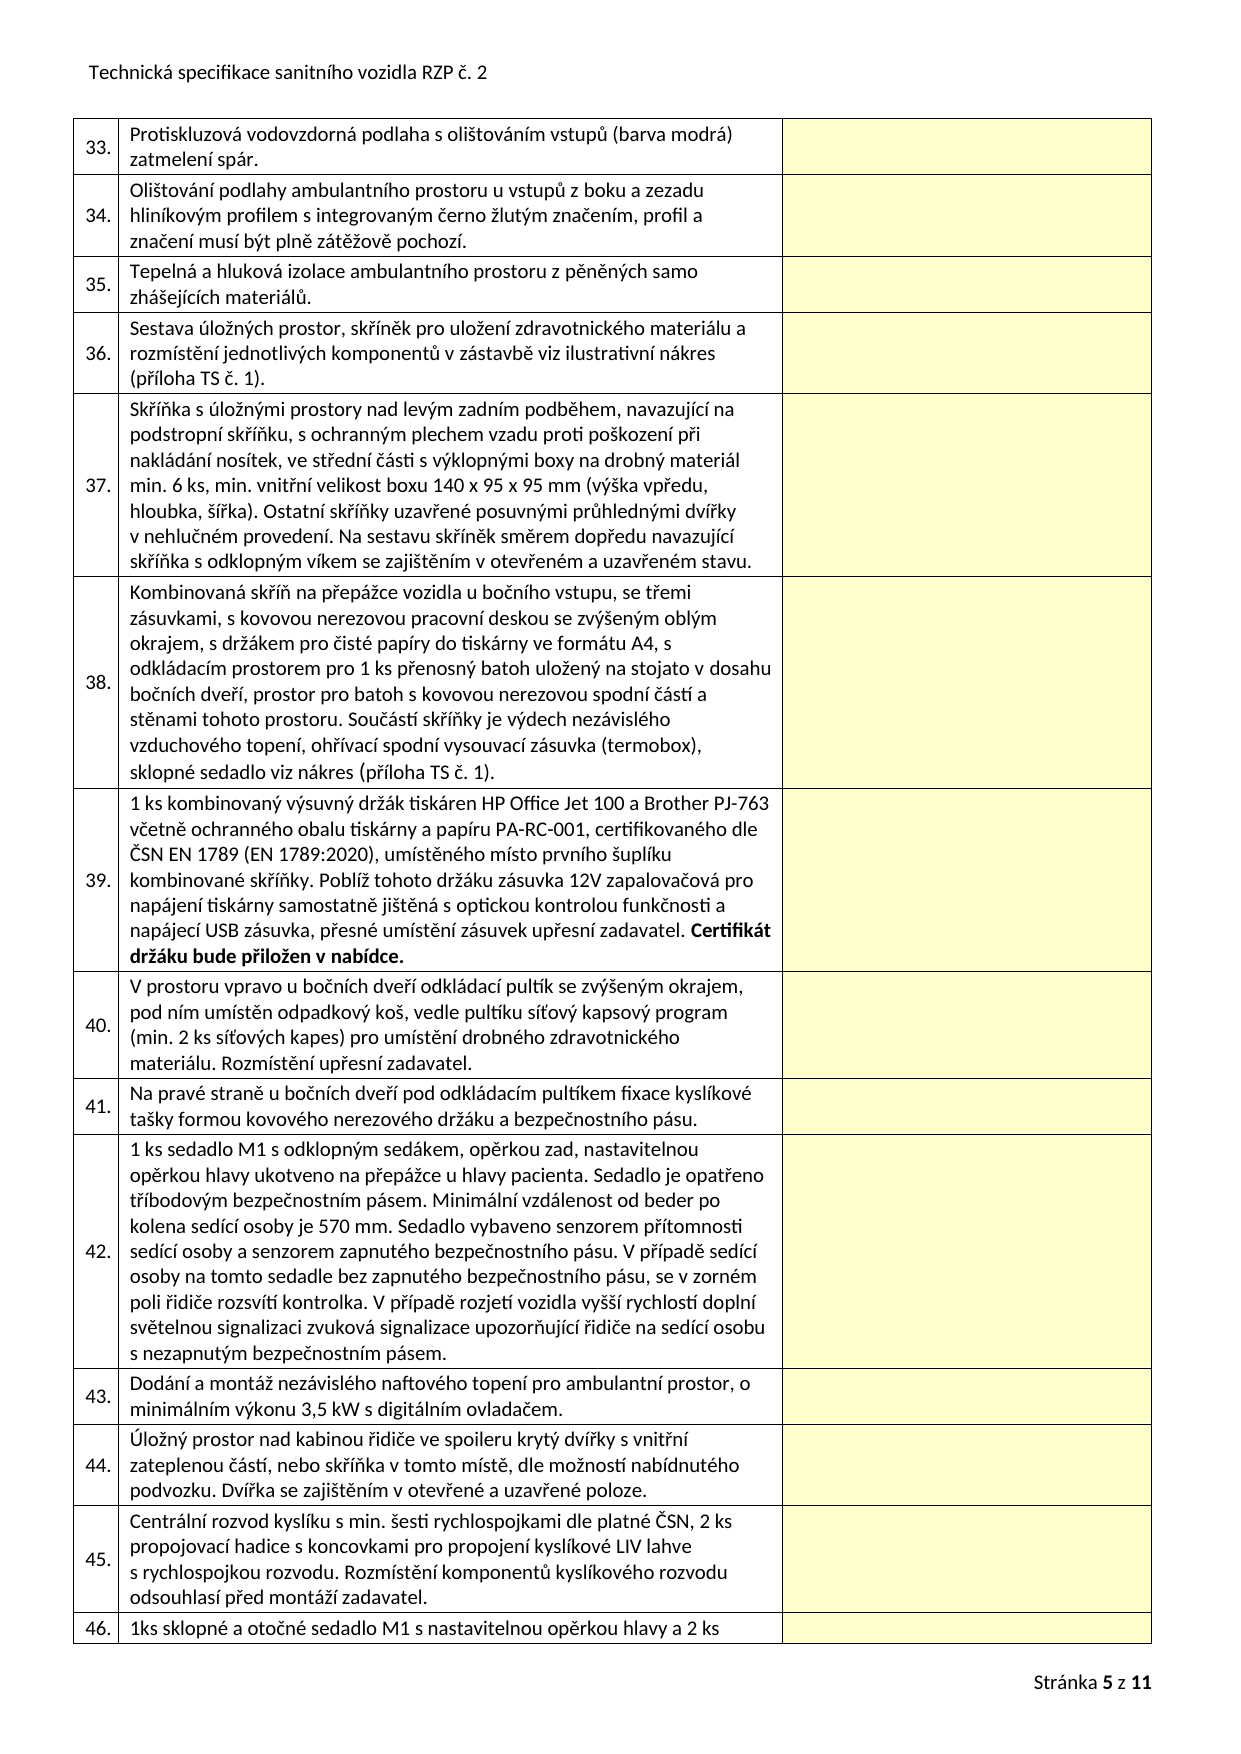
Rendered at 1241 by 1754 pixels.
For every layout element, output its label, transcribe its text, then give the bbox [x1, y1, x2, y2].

table_cell Na pravé straně u bočních dveří pod odkládacím pultíkem fixace kyslíkové tašky formou kovového nerezového držáku a bezpečnostního pásu. [119, 1079, 782, 1133]
table_cell Kombinovaná skříň na přepážce vozidla u bočního vstupu, se třemi zásuvkami, s kovovou nerezovou pracovní deskou se zvýšeným oblým okrajem, s držákem pro čisté papíry do tiskárny ve formátu A4, s odkládacím prostorem pro 1 ks přenosný batoh uložený na stojato v dosahu bočních dveří, prostor pro batoh s kovovou nerezovou spodní částí a stěnami tohoto prostoru. Součástí skříňky je výdech nezávislého vzduchového topení, ohřívací spodní vysouvací zásuvka (termobox), sklopné sedadlo viz nákres (příloha TS č. 1). [119, 577, 782, 787]
table_cell 1 ks kombinovaný výsuvný držák tiskáren HP Office Jet 100 a Brother PJ-763 včetně ochranného obalu tiskárny a papíru PA-RC-001, certifikovaného dle ČSN EN 1789 (EN 1789:2020), umístěného místo prvního šuplíku kombinované skříňky. Poblíž tohoto držáku zásuvka 12V zapalovačová pro napájení tiskárny samostatně jištěná s optickou kontrolou funkčnosti a napájecí USB zásuvka, přesné umístění zásuvek upřesní zadavatel. Certifikát držáku bude přiložen v nabídce. [119, 789, 782, 971]
table_cell [783, 1369, 1151, 1423]
table_cell V prostoru vpravo u bočních dveří odkládací pultík se zvýšeným okrajem, pod ním umístěn odpadkový koš, vedle pultíku síťový kapsový program (min. 2 ks síťových kapes) pro umístění drobného zdravotnického materiálu. Rozmístění upřesní zadavatel. [119, 972, 782, 1077]
table_cell [783, 577, 1151, 787]
table_cell [783, 1079, 1151, 1133]
table_cell [74, 119, 118, 174]
table_cell [783, 313, 1151, 393]
table_cell Tepelná a hluková izolace ambulantního prostoru z pěněných samo zhášejících materiálů. [119, 257, 782, 312]
table_cell Centrální rozvod kyslíku s min. šesti rychlospojkami dle platné ČSN, 2 ks propojovací hadice s koncovkami pro propojení kyslíkové LIV lahve s rychlospojkou rozvodu. Rozmístění komponentů kyslíkového rozvodu odsouhlasí před montáží zadavatel. [119, 1506, 782, 1612]
table_cell Sestava úložných prostor, skříněk pro uložení zdravotnického materiálu a rozmístění jednotlivých komponentů v zástavbě viz ilustrativní nákres (příloha TS č. 1). [119, 313, 782, 393]
table_cell [74, 1425, 118, 1505]
table_cell Dodání a montáž nezávislého naftového topení pro ambulantní prostor, o minimálním výkonu 3,5 kW s digitálním ovladačem. [119, 1369, 782, 1423]
table_cell Skříňka s úložnými prostory nad levým zadním podběhem, navazující na podstropní skříňku, s ochranným plechem vzadu proti poškození při nakládání nosítek, ve střední části s výklopnými boxy na drobný materiál min. 6 ks, min. vnitřní velikost boxu 140 x 95 x 95 mm (výška vpředu, hloubka, šířka). Ostatní skříňky uzavřené posuvnými průhlednými dvířky v nehlučném provedení. Na sestavu skříněk směrem dopředu navazující skříňka s odklopným víkem se zajištěním v otevřeném a uzavřeném stavu. [119, 394, 782, 576]
table_cell [74, 313, 118, 393]
table_cell Olištování podlahy ambulantního prostoru u vstupů z boku a zezadu hliníkovým profilem s integrovaným černo žlutým značením, profil a značení musí být plně zátěžově pochozí. [119, 175, 782, 256]
table_cell [74, 972, 118, 1077]
table_cell [783, 972, 1151, 1077]
table_cell [74, 1369, 118, 1423]
table_cell [783, 1506, 1151, 1612]
table_cell [74, 1613, 118, 1642]
table_cell [783, 394, 1151, 576]
table_cell [783, 175, 1151, 256]
table_cell [74, 175, 118, 256]
table_cell [74, 257, 118, 312]
table_cell Úložný prostor nad kabinou řidiče ve spoileru krytý dvířky s vnitřní zateplenou částí, nebo skříňka v tomto místě, dle možností nabídnutého podvozku. Dvířka se zajištěním v otevřené a uzavřené poloze. [119, 1425, 782, 1505]
table_cell Protiskluzová vodovzdorná podlaha s olištováním vstupů (barva modrá) zatmelení spár. [119, 119, 782, 174]
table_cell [119, 1613, 782, 1642]
table_cell [74, 1135, 118, 1367]
table_cell [783, 789, 1151, 971]
table_cell [74, 1079, 118, 1133]
table_cell [74, 789, 118, 971]
table_cell [783, 119, 1151, 174]
table_cell [74, 577, 118, 787]
table_cell [783, 1425, 1151, 1505]
table_cell [74, 394, 118, 576]
table_cell [783, 1613, 1151, 1642]
table_cell 1 ks sedadlo M1 s odklopným sedákem, opěrkou zad, nastavitelnou opěrkou hlavy ukotveno na přepážce u hlavy pacienta. Sedadlo je opatřeno tříbodovým bezpečnostním pásem. Minimální vzdálenost od beder po kolena sedící osoby je 570 mm. Sedadlo vybaveno senzorem přítomnosti sedící osoby a senzorem zapnutého bezpečnostního pásu. V případě sedící osoby na tomto sedadle bez zapnutého bezpečnostního pásu, se v zorném poli řidiče rozsvítí kontrolka. V případě rozjetí vozidla vyšší rychlostí doplní světelnou signalizaci zvuková signalizace upozorňující řidiče na sedící osobu s nezapnutým bezpečnostním pásem. [119, 1135, 782, 1367]
table_cell [783, 1135, 1151, 1367]
table_cell [783, 257, 1151, 312]
table_cell [74, 1506, 118, 1612]
